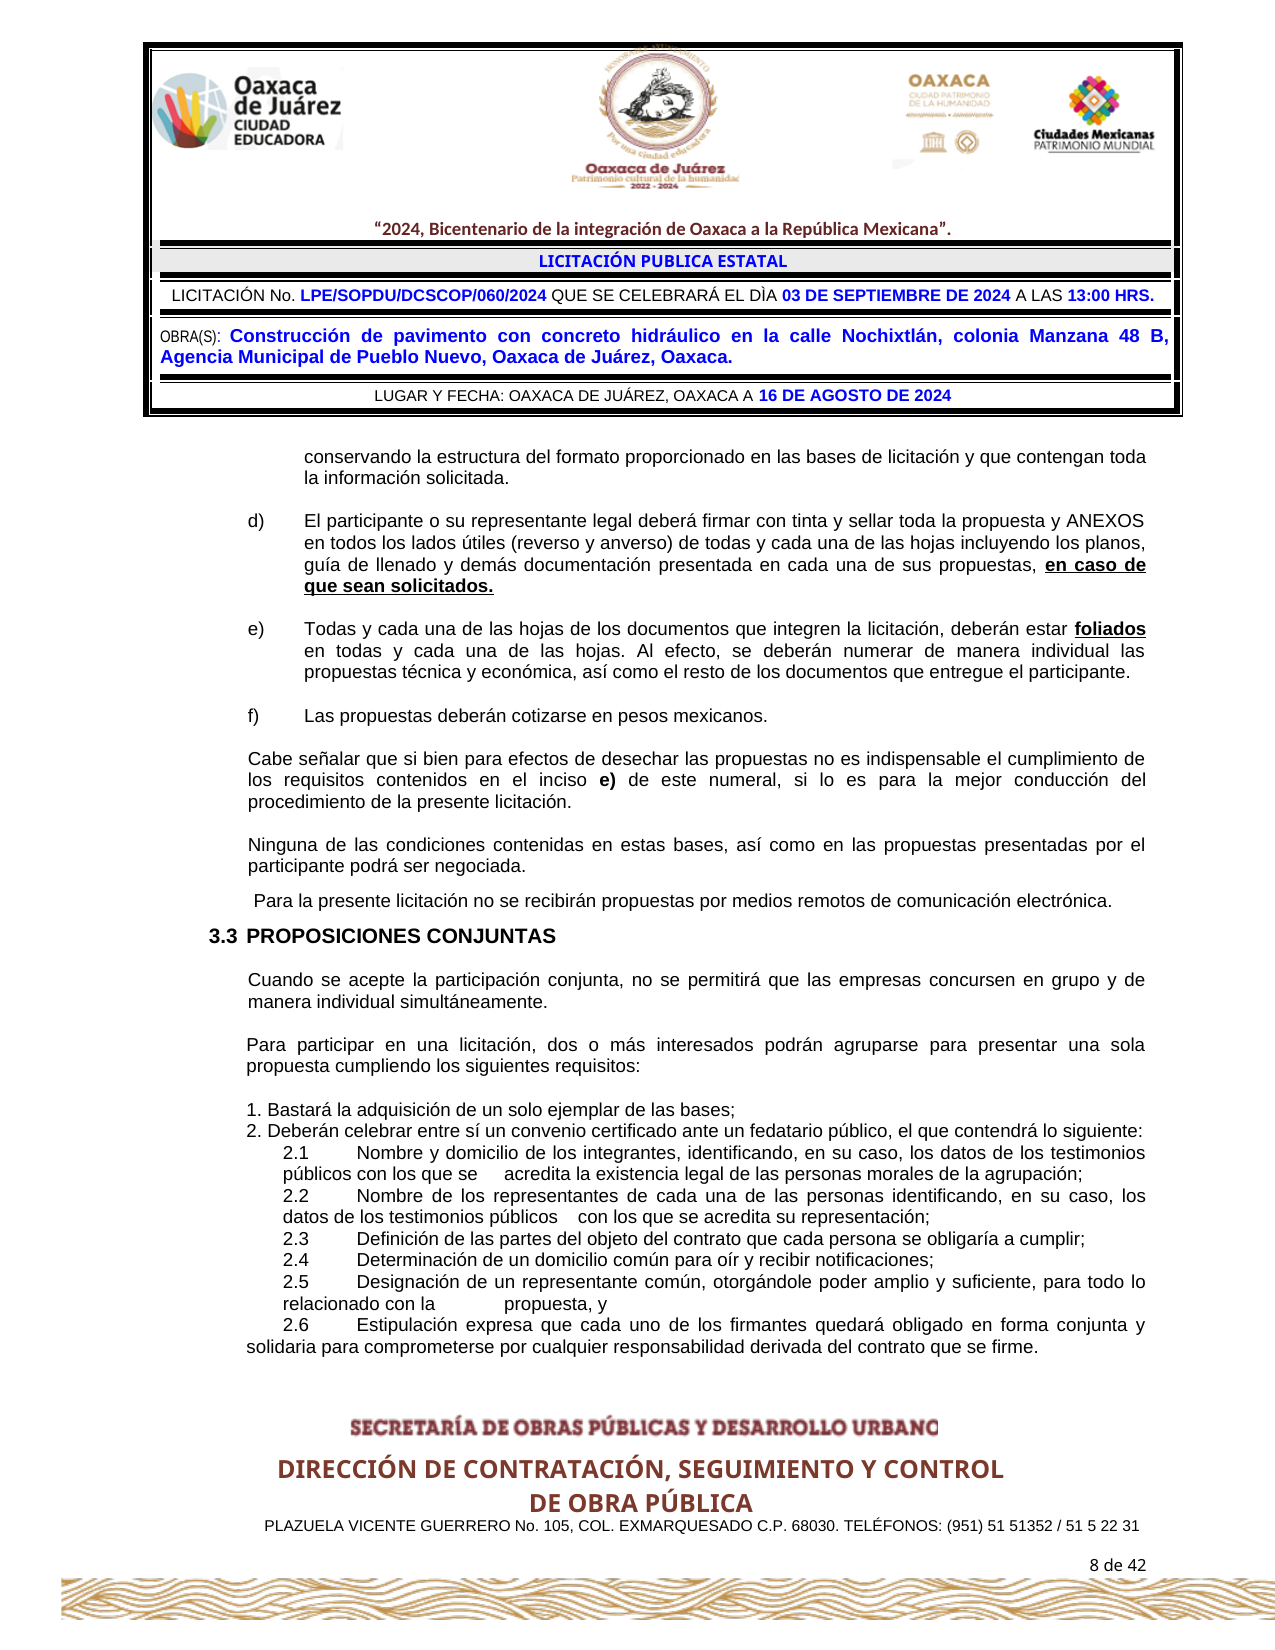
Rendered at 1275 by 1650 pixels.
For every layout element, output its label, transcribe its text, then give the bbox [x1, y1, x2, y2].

text 2.6 Estipulación expresa que cada uno de los firmantes quedará obligado en forma conjunta y solidaria para comprometerse por cualquier responsabilidad derivada del contrato que se firme. [246, 1314, 1146, 1357]
text Cabe señalar que si bien para efectos de desechar las propuestas no es indispensable el cumplimiento de los requisitos contenidos en el inciso e) de este numeral, si lo es para la mejor conducción del procedimiento de la presente licitación. [248, 747, 1146, 812]
text 2.4 Determinación de un domicilio común para oír y recibir notificaciones; [246, 1249, 1146, 1271]
text 2.2 Nombre de los representantes de cada una de las personas identificando, en su caso, los datos de los testimonios públicos con los que se acredita su representación; [246, 1184, 1146, 1228]
text 2.1 Nombre y domicilio de los integrantes, identificando, en su caso, los datos de los testimonios públicos con los que se acredita la existencia legal de las personas morales de la agrupación; [246, 1141, 1146, 1184]
text 2. Deberán celebrar entre sí un convenio certificado ante un fedatario público, el que contendrá lo siguiente: [246, 1120, 1146, 1141]
picture [152, 67, 344, 150]
text 2.3 Definición de las partes del objeto del contrato que cada persona se obligaría a cumplir; [246, 1228, 1146, 1249]
list Las propuestas deberán cotizarse en pesos mexicanos. [248, 704, 1146, 726]
text 2.5 Designación de un representante común, otorgándole poder amplio y suficiente, para todo lo relacionado con la propuesta, y [246, 1271, 1146, 1314]
picture [892, 61, 1174, 169]
list PROPOSICIONES CONJUNTAS [209, 923, 1146, 947]
list Todas y cada una de las hojas de los documentos que integren la licitación, deberán estar foliados en todas y cada una de las hojas. Al efecto, se deberán numerar de manera individual las propuestas técnica y económica, así como el resto de los documentos que entregue el participante. [248, 618, 1146, 683]
text Para la presente licitación no se recibirán propuestas por medios remotos de comunicación electrónica. [253, 889, 1146, 911]
text Cuando se acepte la participación conjunta, no se permitirá que las empresas concursen en grupo y de manera individual simultáneamente. [248, 969, 1146, 1012]
list El participante o su representante legal deberá firmar con tinta y sellar toda la propuesta y ANEXOS en todos los lados útiles (reverso y anverso) de todas y cada una de las hojas incluyendo los planos, guía de llenado y demás documentación presentada en cada una de sus propuestas, en caso de que sean solicitados. [248, 510, 1146, 597]
text Para participar en una licitación, dos o más interesados podrán agruparse para presentar una sola propuesta cumpliendo los siguientes requisitos: [246, 1034, 1146, 1077]
text 1. Bastará la adquisición de un solo ejemplar de las bases; [246, 1098, 1146, 1120]
text Ninguna de las condiciones contenidas en estas bases, así como en las propuestas presentadas por el participante podrá ser negociada. [248, 834, 1146, 877]
